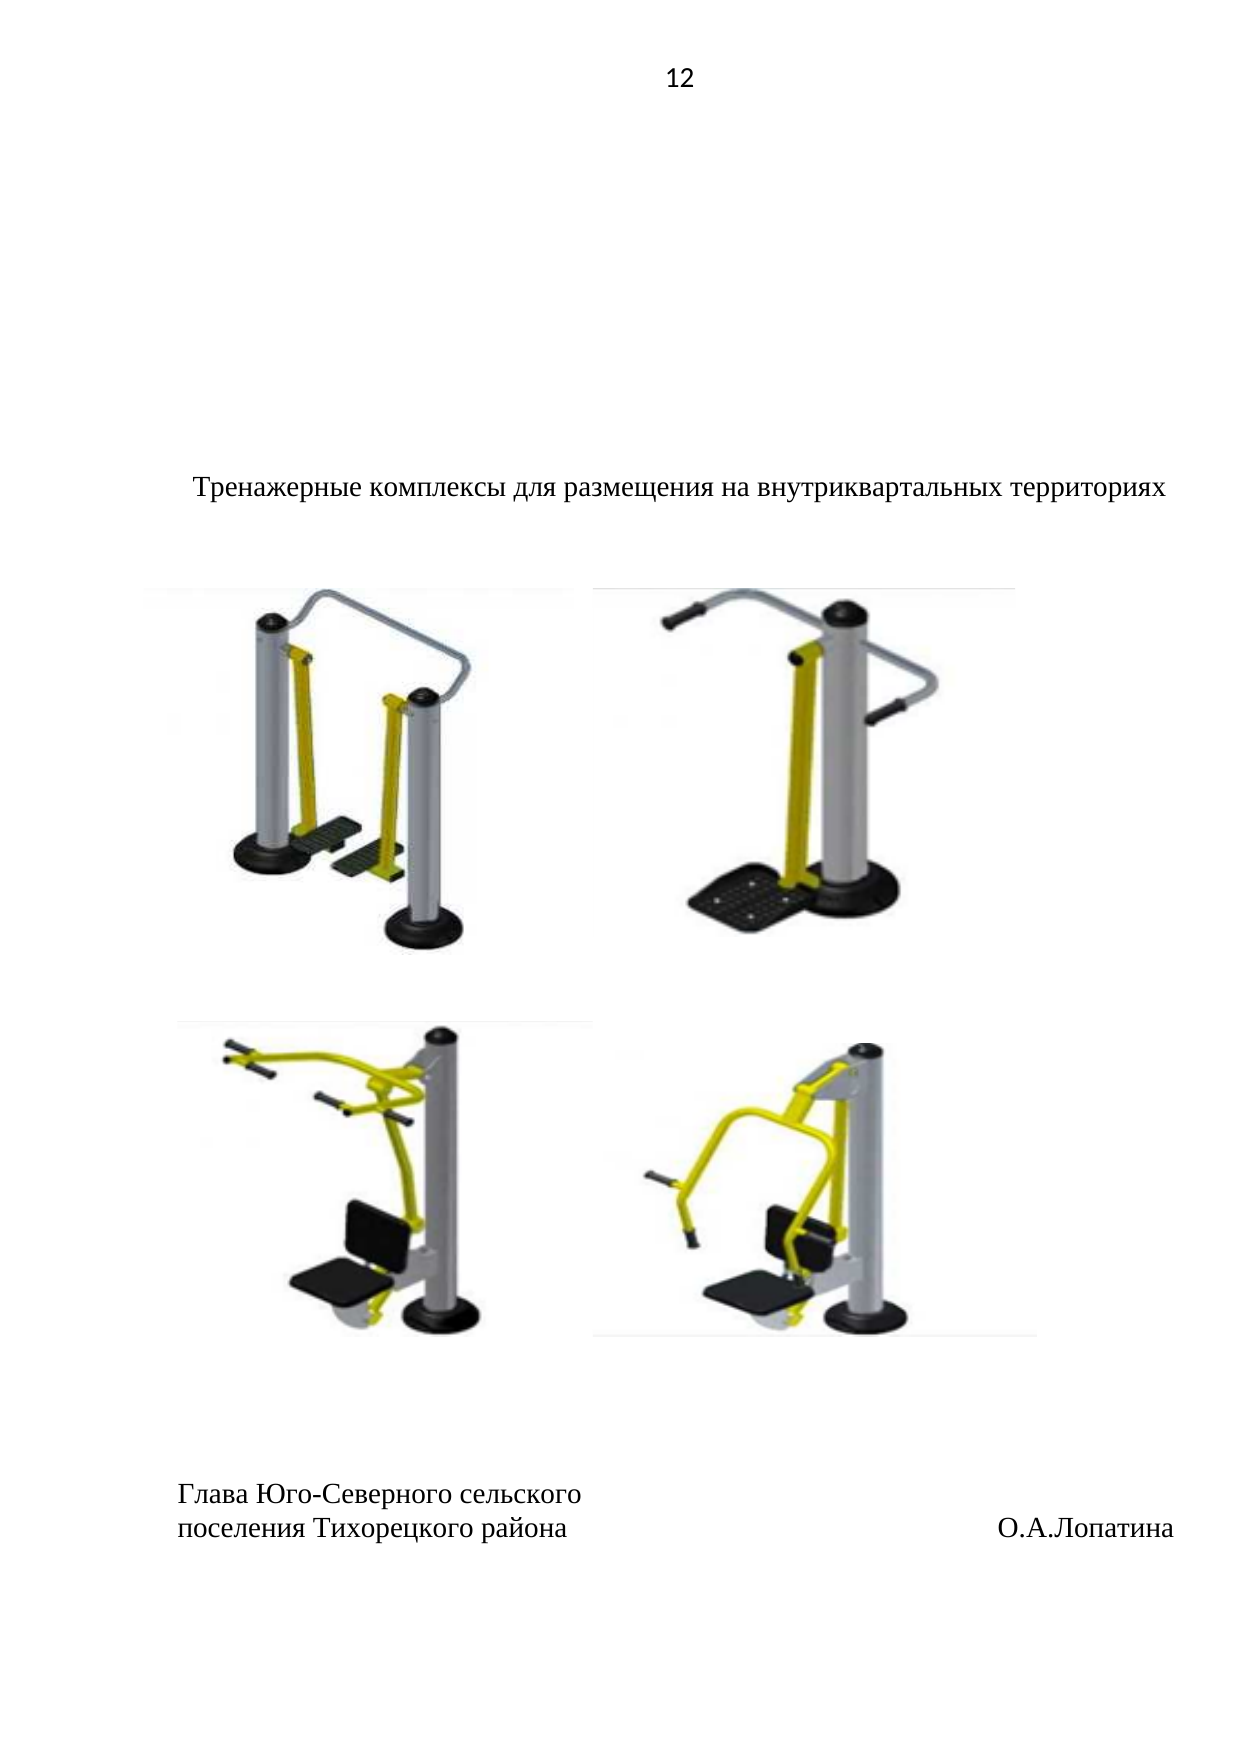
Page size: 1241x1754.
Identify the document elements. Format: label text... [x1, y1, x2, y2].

text Тренажерные комплексы для размещения на внутриквартальных территориях [177, 469, 1181, 503]
picture [177, 1021, 1037, 1337]
text поселения Тихорецкого района О.А.Лопатина [177, 1510, 1181, 1543]
picture [143, 588, 574, 955]
text Глава Юго-Северного сельского [177, 1476, 1181, 1510]
picture [592, 588, 1016, 937]
